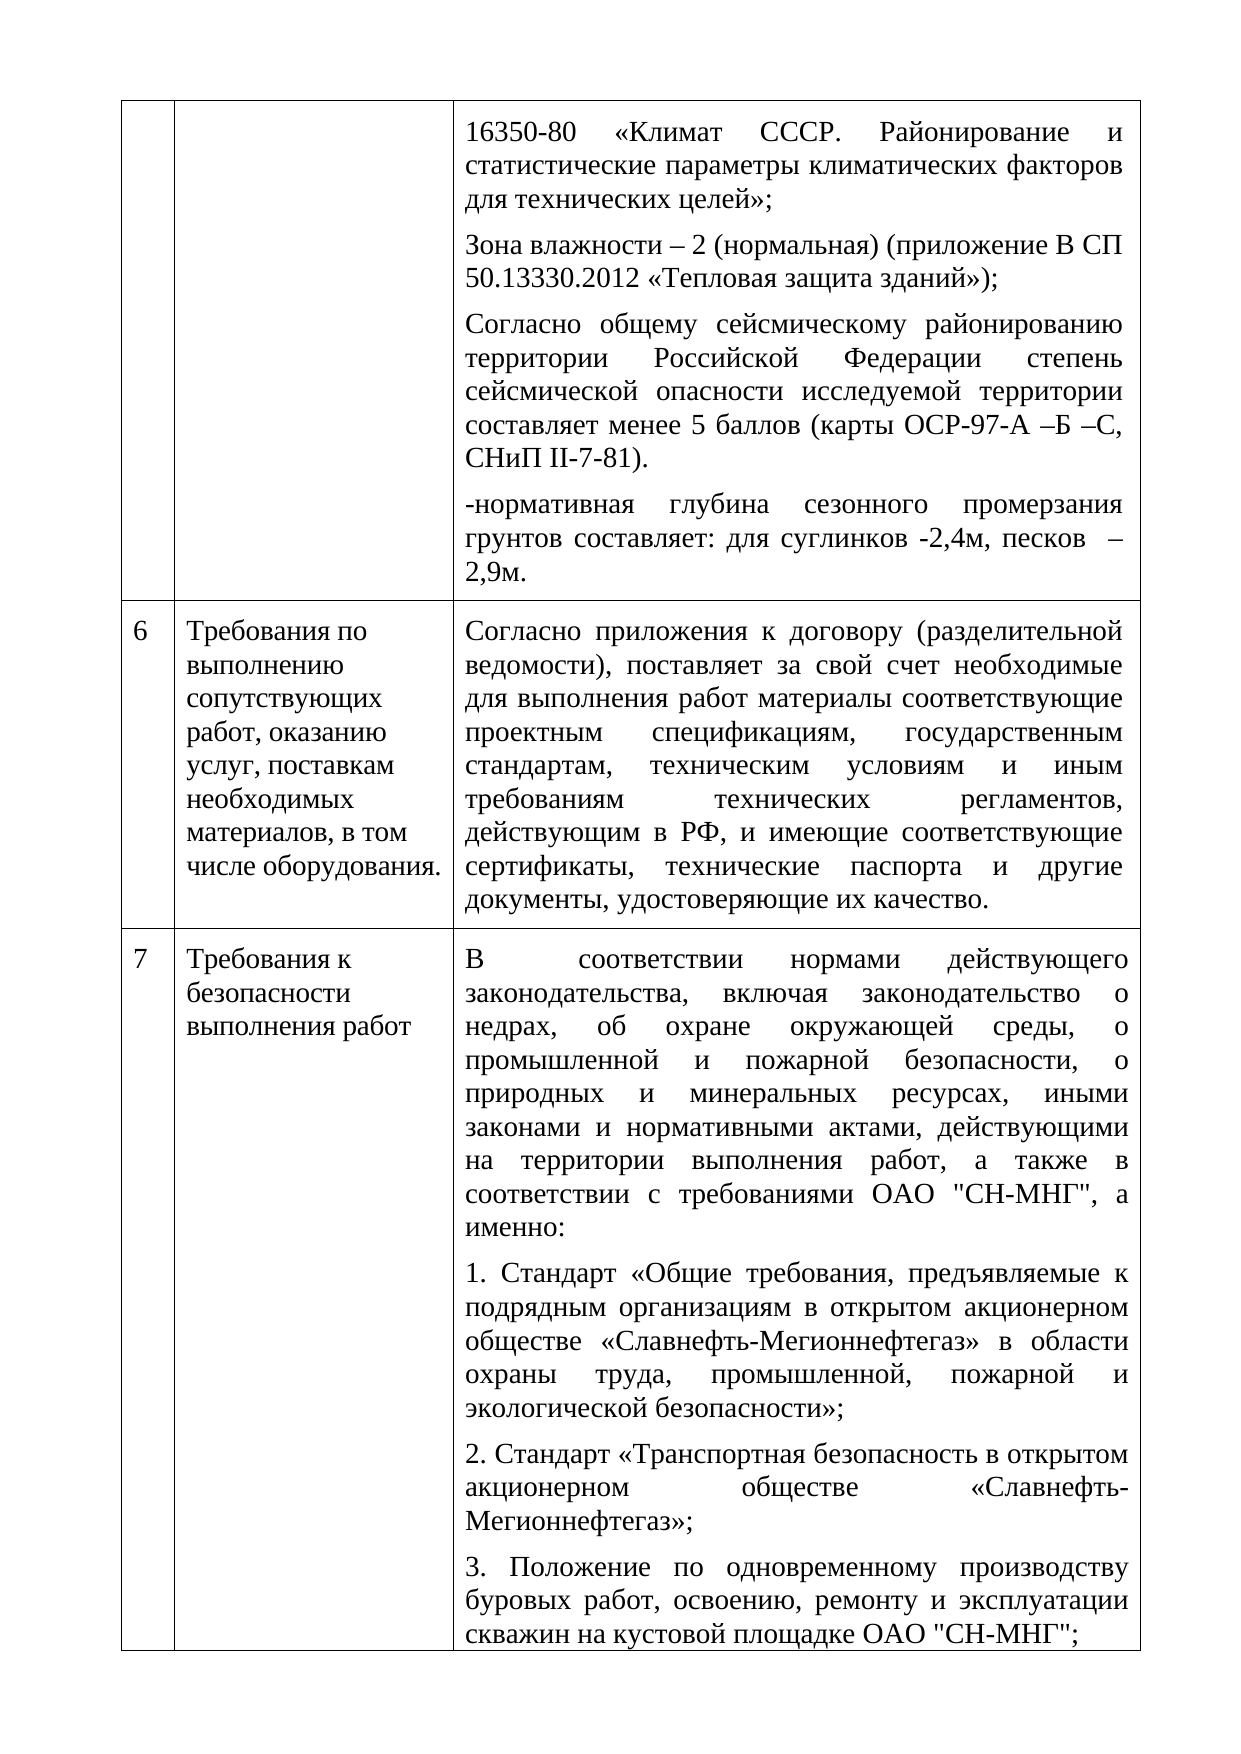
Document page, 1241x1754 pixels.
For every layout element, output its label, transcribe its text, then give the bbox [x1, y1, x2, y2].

table_cell Требования по выполнению сопутствующих работ, оказанию услуг, поставкам необходимых материалов, в том числе оборудования. [175, 601, 453, 928]
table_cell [175, 101, 453, 600]
table_cell 6 [122, 601, 174, 928]
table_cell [175, 929, 453, 1649]
table_cell 7 [122, 929, 174, 1649]
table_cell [454, 101, 1140, 600]
table_cell 5 [122, 101, 174, 600]
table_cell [454, 929, 1140, 1649]
table_cell Согласно приложения к договору (разделительной ведомости), поставляет за свой счет необходимые для выполнения работ материалы соответствующие проектным спецификациям, государственным стандартам, техническим условиям и иным требованиям технических регламентов, действующим в РФ, и имеющие соответствующие сертификаты, технические паспорта и другие документы, удостоверяющие их качество. [454, 601, 1140, 928]
